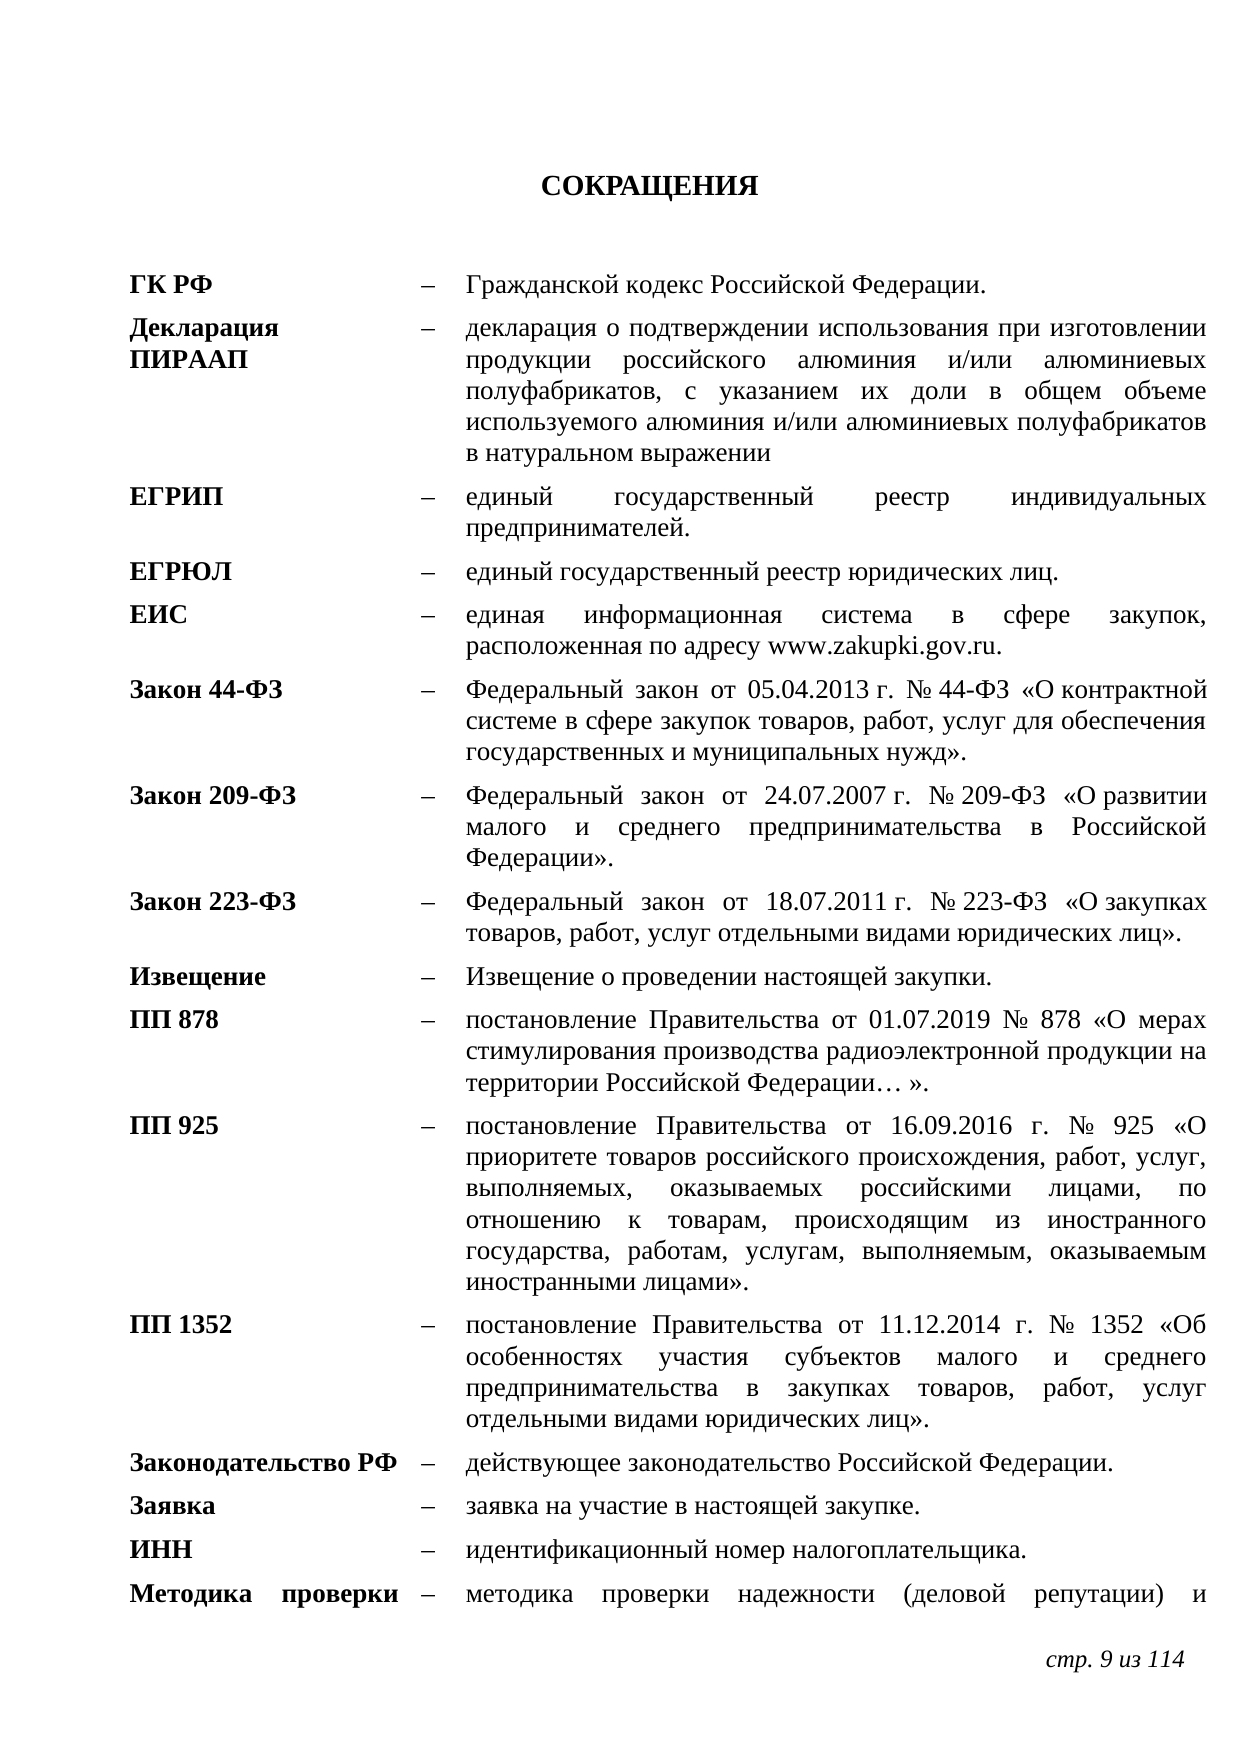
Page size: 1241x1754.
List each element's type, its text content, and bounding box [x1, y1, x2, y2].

table_cell единый государственный реестр индивидуальных предпринимателей. [454, 467, 1218, 542]
table_cell ЕГРЮЛ [118, 542, 410, 586]
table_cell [118, 1564, 410, 1608]
table_cell Федеральный закон от 24.07.2007 г. № 209-ФЗ «О развитии малого и среднего предпринимательства в Российской Федерации». [454, 766, 1218, 872]
table_cell – [410, 1097, 454, 1296]
table_cell – [410, 873, 454, 947]
table_cell – [410, 586, 454, 661]
table_cell постановление Правительства от 01.07.2019 № 878 «О мерах стимулирования производства радиоэлектронной продукции на территории Российской Федерации… ». [454, 991, 1218, 1097]
table_cell ПП 1352 [118, 1296, 410, 1433]
table_cell постановление Правительства от 11.12.2014 г. № 1352 «Об особенностях участия субъектов малого и среднего предпринимательства в закупках товаров, работ, услуг отдельными видами юридических лиц». [454, 1296, 1218, 1433]
table_cell ИНН [118, 1521, 410, 1564]
table_cell Заявка [118, 1477, 410, 1521]
table_header – [410, 255, 454, 299]
table_cell Законодательство РФ [118, 1433, 410, 1477]
table_cell – [410, 542, 454, 586]
table_cell Извещение о проведении настоящей закупки. [454, 947, 1218, 991]
table_cell ПП 878 [118, 991, 410, 1097]
table_cell действующее законодательство Российской Федерации. [454, 1433, 1218, 1477]
table_cell Федеральный закон от 18.07.2011 г. № 223-ФЗ «О закупках товаров, работ, услуг отдельными видами юридических лиц». [454, 873, 1218, 947]
table_cell – [410, 1296, 454, 1433]
table_cell Закон 44-ФЗ [118, 661, 410, 766]
table_cell единая информационная система в сфере закупок, расположенная по адресу www.zakupki.gov.ru. [454, 586, 1218, 661]
table_cell – [410, 299, 454, 467]
table_cell – [410, 1564, 454, 1608]
table_cell Закон 223-ФЗ [118, 873, 410, 947]
table_cell – [410, 1433, 454, 1477]
table_cell – [410, 661, 454, 766]
table_cell идентификационный номер налогоплательщика. [454, 1521, 1218, 1564]
table_cell Декларация ПИРААП [118, 299, 410, 467]
table_cell ПП 925 [118, 1097, 410, 1296]
table_cell Извещение [118, 947, 410, 991]
table_cell Закон 209-ФЗ [118, 766, 410, 872]
table_cell – [410, 467, 454, 542]
subtitle СОКРАЩЕНИЯ [118, 168, 1181, 202]
table_cell единый государственный реестр юридических лиц. [454, 542, 1218, 586]
table_header ГК РФ [118, 255, 410, 299]
table_header Гражданской кодекс Российской Федерации. [454, 255, 1218, 299]
table_cell ЕИС [118, 586, 410, 661]
table_cell ЕГРИП [118, 467, 410, 542]
table_cell декларация о подтверждении использования при изготовлении продукции российского алюминия и/или алюминиевых полуфабрикатов, с указанием их доли в общем объеме используемого алюминия и/или алюминиевых полуфабрикатов в натуральном выражении [454, 299, 1218, 467]
table_cell – [410, 947, 454, 991]
table_cell заявка на участие в настоящей закупке. [454, 1477, 1218, 1521]
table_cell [454, 1564, 1218, 1608]
table_cell – [410, 1521, 454, 1564]
table_cell – [410, 991, 454, 1097]
table_cell Федеральный закон от 05.04.2013 г. № 44-ФЗ «О контрактной системе в сфере закупок товаров, работ, услуг для обеспечения государственных и муниципальных нужд». [454, 661, 1218, 766]
table_cell – [410, 766, 454, 872]
table_cell – [410, 1477, 454, 1521]
table_cell постановление Правительства от 16.09.2016 г. № 925 «О приоритете товаров российского происхождения, работ, услуг, выполняемых, оказываемых российскими лицами, по отношению к товарам, происходящим из иностранного государства, работам, услугам, выполняемым, оказываемым иностранными лицами». [454, 1097, 1218, 1296]
